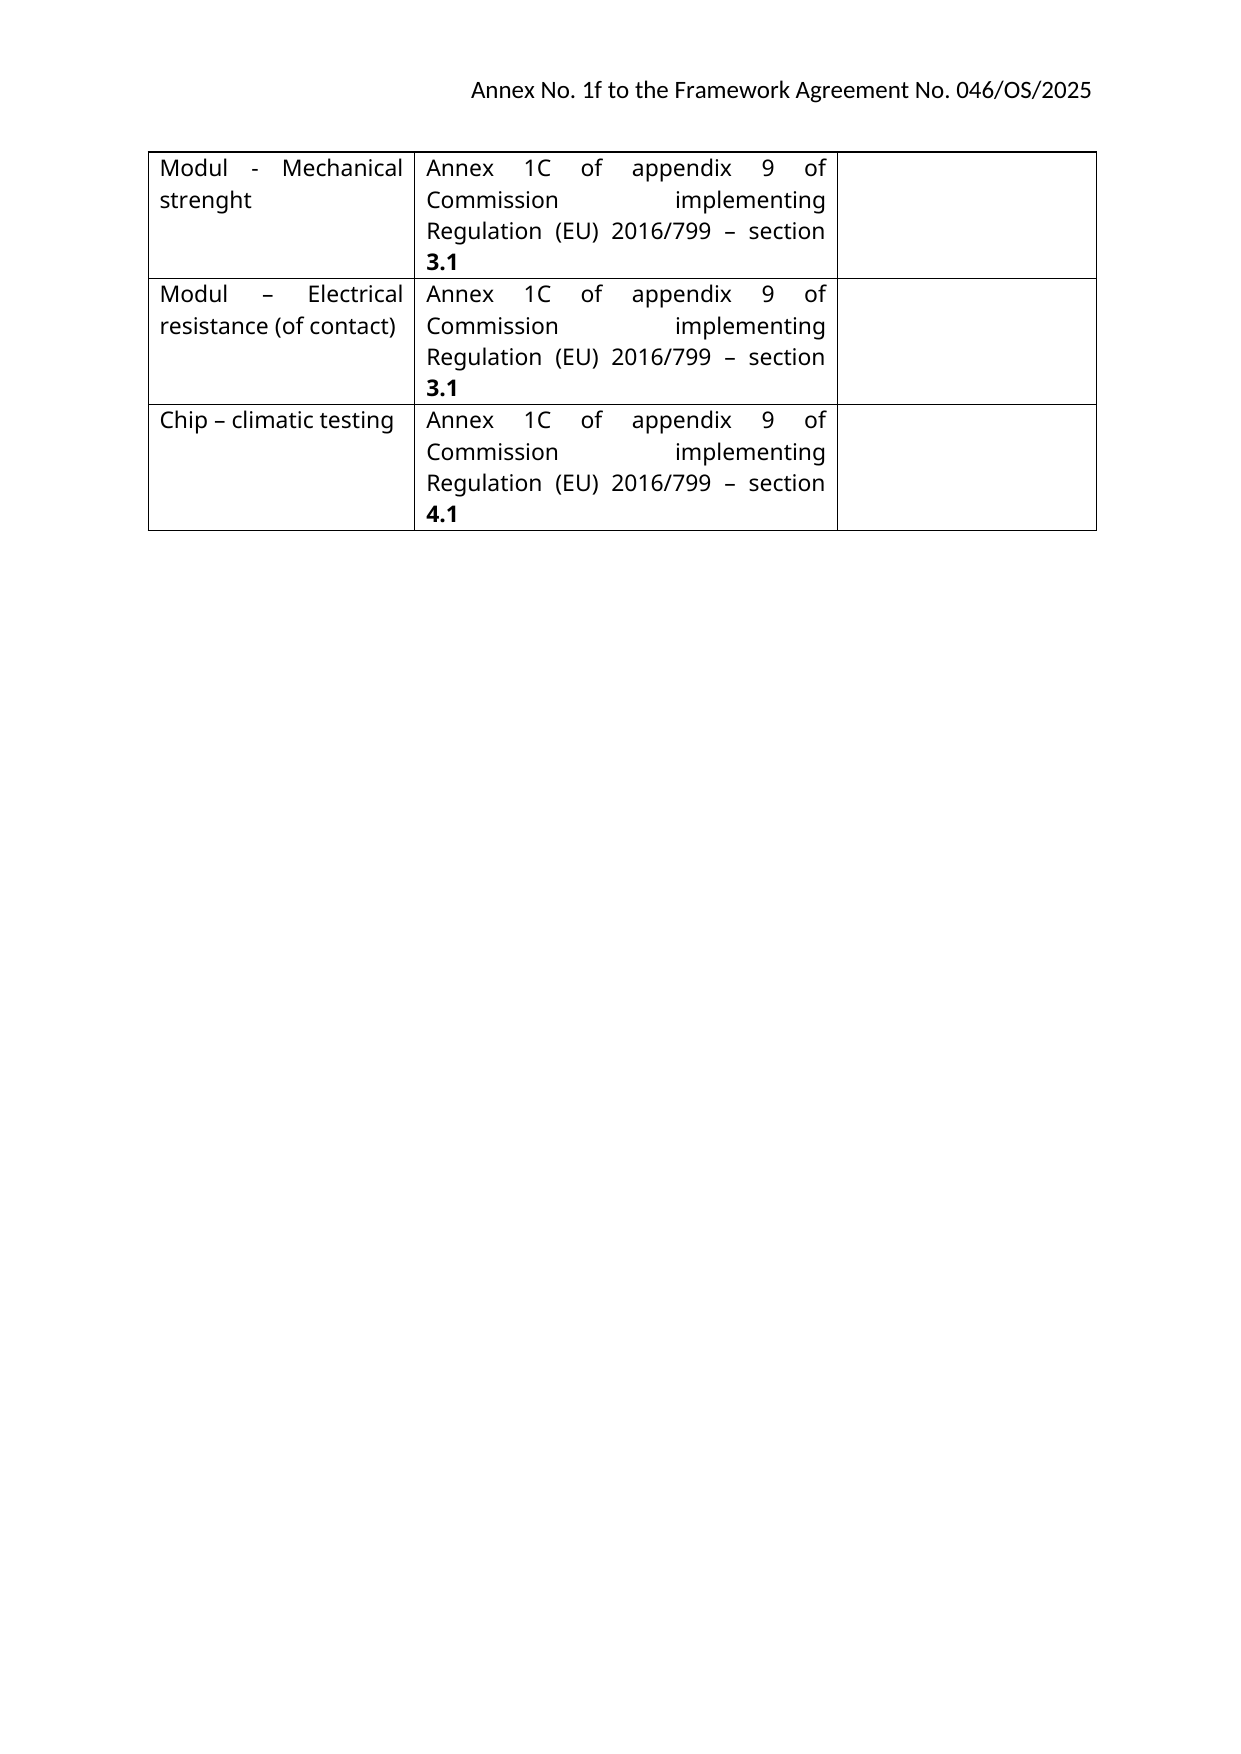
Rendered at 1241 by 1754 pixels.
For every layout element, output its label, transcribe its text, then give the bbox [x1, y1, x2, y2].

table_cell Modul - Mechanical strenght [149, 153, 414, 277]
table_cell Annex 1C of appendix 9 of Commission implementing Regulation (EU) 2016/799 – section 4.1 [415, 405, 837, 529]
table_cell [838, 153, 1096, 277]
table_cell Chip – climatic testing [149, 405, 414, 529]
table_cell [415, 153, 837, 277]
table_cell [838, 405, 1096, 529]
table_cell Modul – Electrical resistance (of contact) [149, 279, 414, 403]
table_cell [838, 279, 1096, 403]
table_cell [415, 279, 837, 403]
